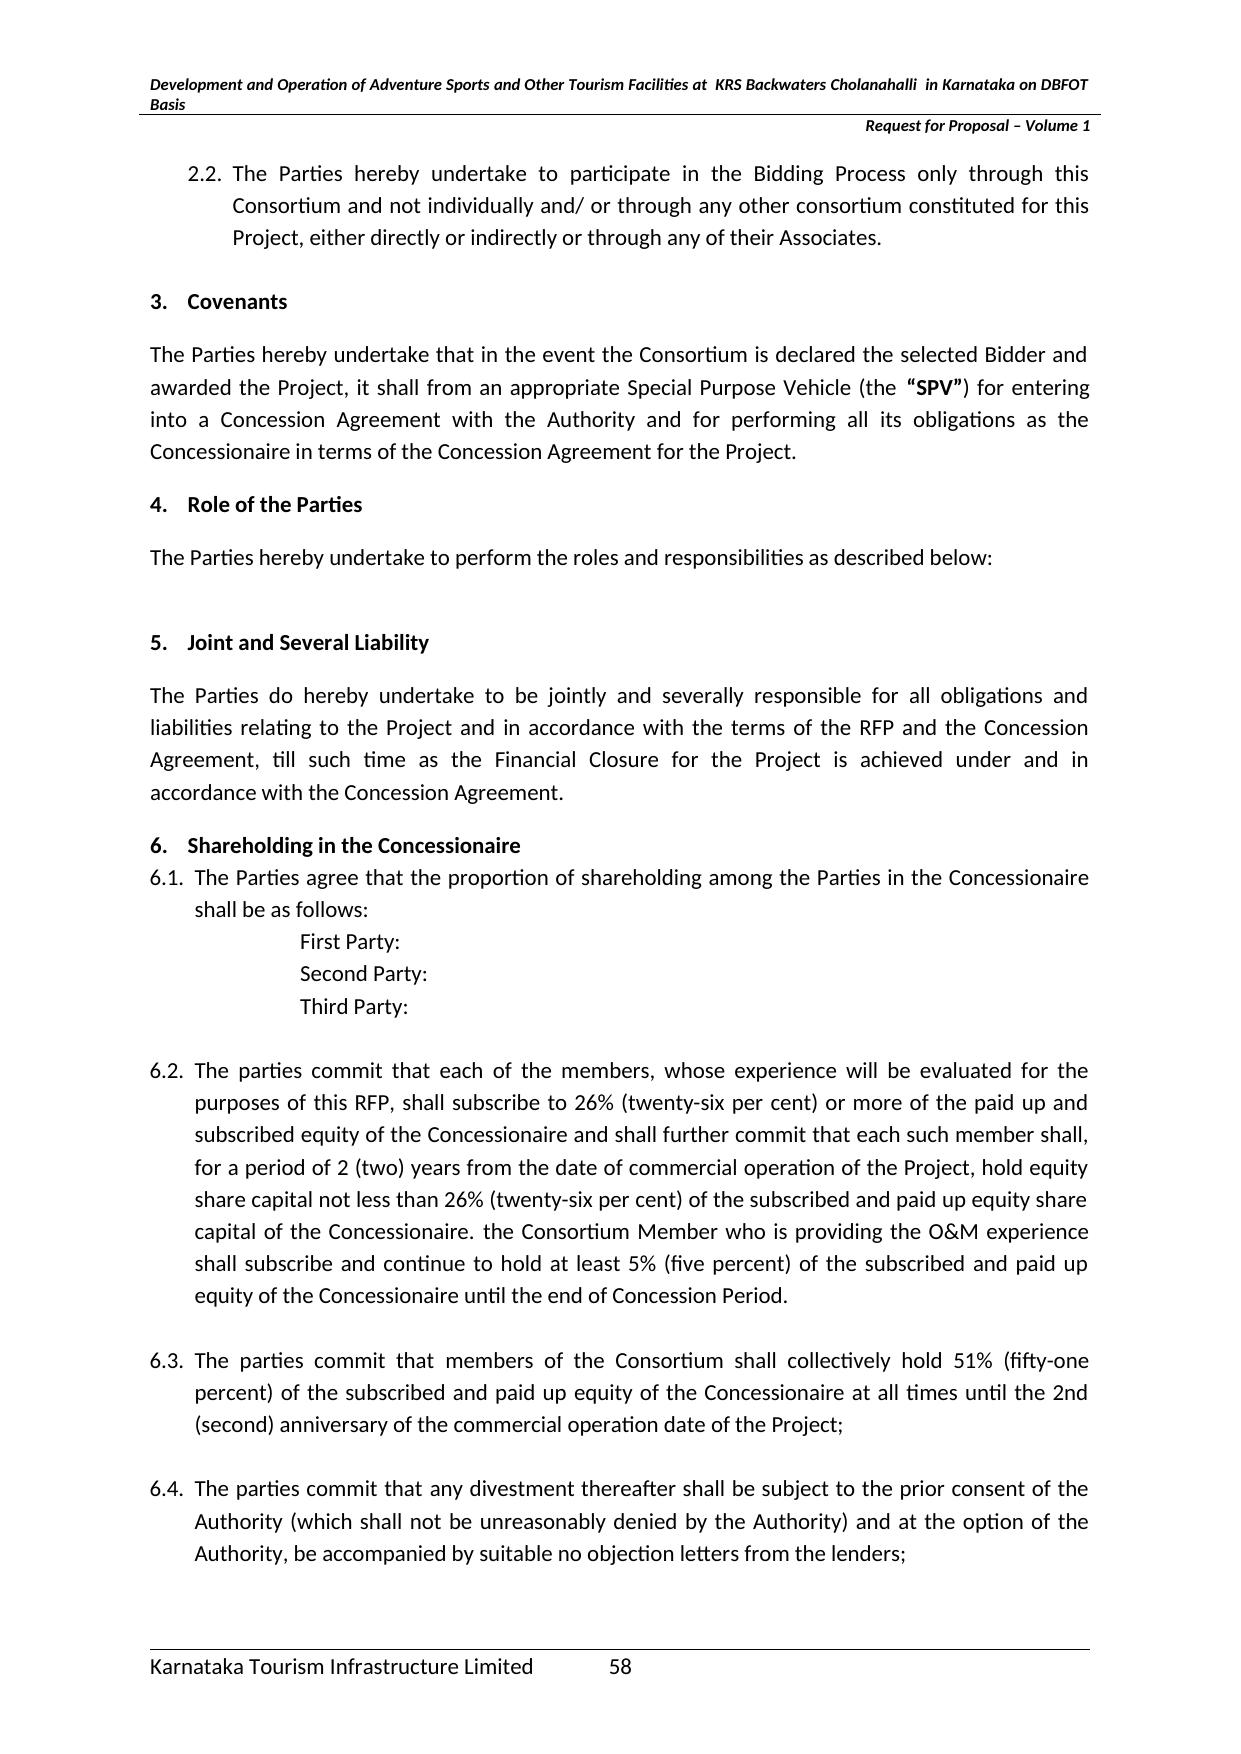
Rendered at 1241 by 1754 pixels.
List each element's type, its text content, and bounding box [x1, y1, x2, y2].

list The Parties hereby undertake to participate in the Bidding Process only through this Consortium and not individually and/ or through any other consortium constituted for this Project, either directly or indirectly or through any of their Associates. [187, 159, 1090, 251]
list The parties commit that each of the members, whose experience will be evaluated for the purposes of this RFP, shall subscribe to 26% (twenty-six per cent) or more of the paid up and subscribed equity of the Concessionaire and shall further commit that each such member shall, for a period of 2 (two) years from the date of commercial operation of the Project, hold equity share capital not less than 26% (twenty-six per cent) of the subscribed and paid up equity share capital of the Concessionaire. the Consortium Member who is providing the O&M experience shall subscribe and continue to hold at least 5% (five percent) of the subscribed and paid up equity of the Concessionaire until the end of Concession Period. [149, 1056, 1090, 1309]
list The parties commit that members of the Consortium shall collectively hold 51% (fifty-one percent) of the subscribed and paid up equity of the Concessionaire at all times until the 2nd (second) anniversary of the commercial operation date of the Project; [149, 1346, 1090, 1438]
text First Party: [150, 927, 1090, 955]
text Third Party: [300, 992, 1090, 1020]
text The Parties hereby undertake to perform the roles and responsibilities as described below: [150, 543, 1090, 571]
list Covenants [150, 287, 1090, 315]
text Second Party: [150, 959, 1090, 988]
list Role of the Parties [150, 490, 1090, 518]
text The Parties hereby undertake that in the event the Consortium is declared the selected Bidder and awarded the Project, it shall from an appropriate Special Purpose Vehicle (the “SPV”) for entering into a Concession Agreement with the Authority and for performing all its obligations as the Concessionaire in terms of the Concession Agreement for the Project. [150, 340, 1090, 465]
text The Parties do hereby undertake to be jointly and severally responsible for all obligations and liabilities relating to the Project and in accordance with the terms of the RFP and the Concession Agreement, till such time as the Financial Closure for the Project is achieved under and in accordance with the Concession Agreement. [150, 681, 1090, 806]
list The parties commit that any divestment thereafter shall be subject to the prior consent of the Authority (which shall not be unreasonably denied by the Authority) and at the option of the Authority, be accompanied by suitable no objection letters from the lenders; [149, 1474, 1090, 1567]
list Joint and Several Liability [150, 628, 1090, 656]
list Shareholding in the Concessionaire [150, 831, 1090, 859]
list The Parties agree that the proportion of shareholding among the Parties in the Concessionaire shall be as follows: [149, 863, 1090, 923]
